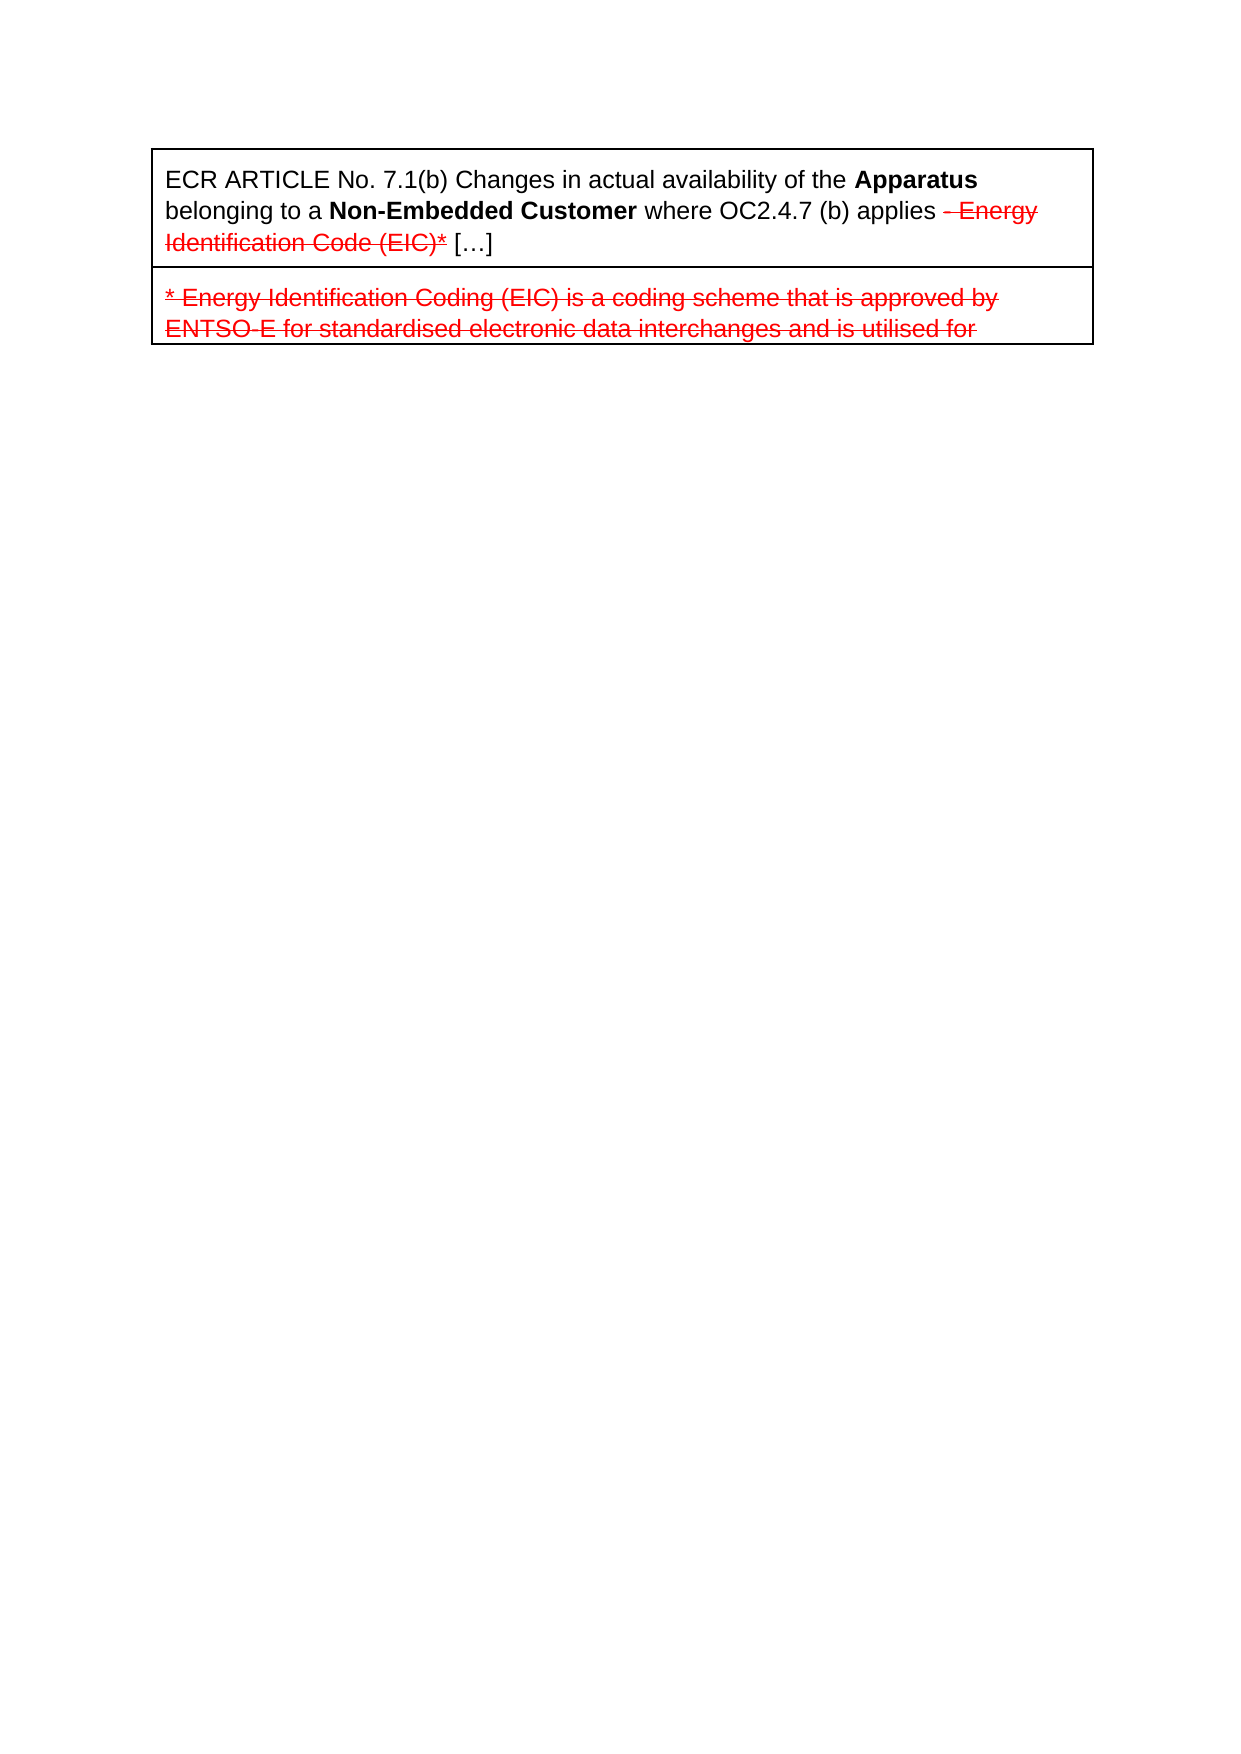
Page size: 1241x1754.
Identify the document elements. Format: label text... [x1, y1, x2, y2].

table_cell * Energy Identification Coding (EIC) is a coding scheme that is approved by ENTSO-E for standardised electronic data interchanges and is utilised for [153, 268, 1092, 343]
table_cell ECR ARTICLE No. 7.1(b) Changes in actual availability of the Apparatus belonging to a Non-Embedded Customer where OC2.4.7 (b) applies - Energy Identification Code (EIC)* […] [153, 150, 1092, 266]
